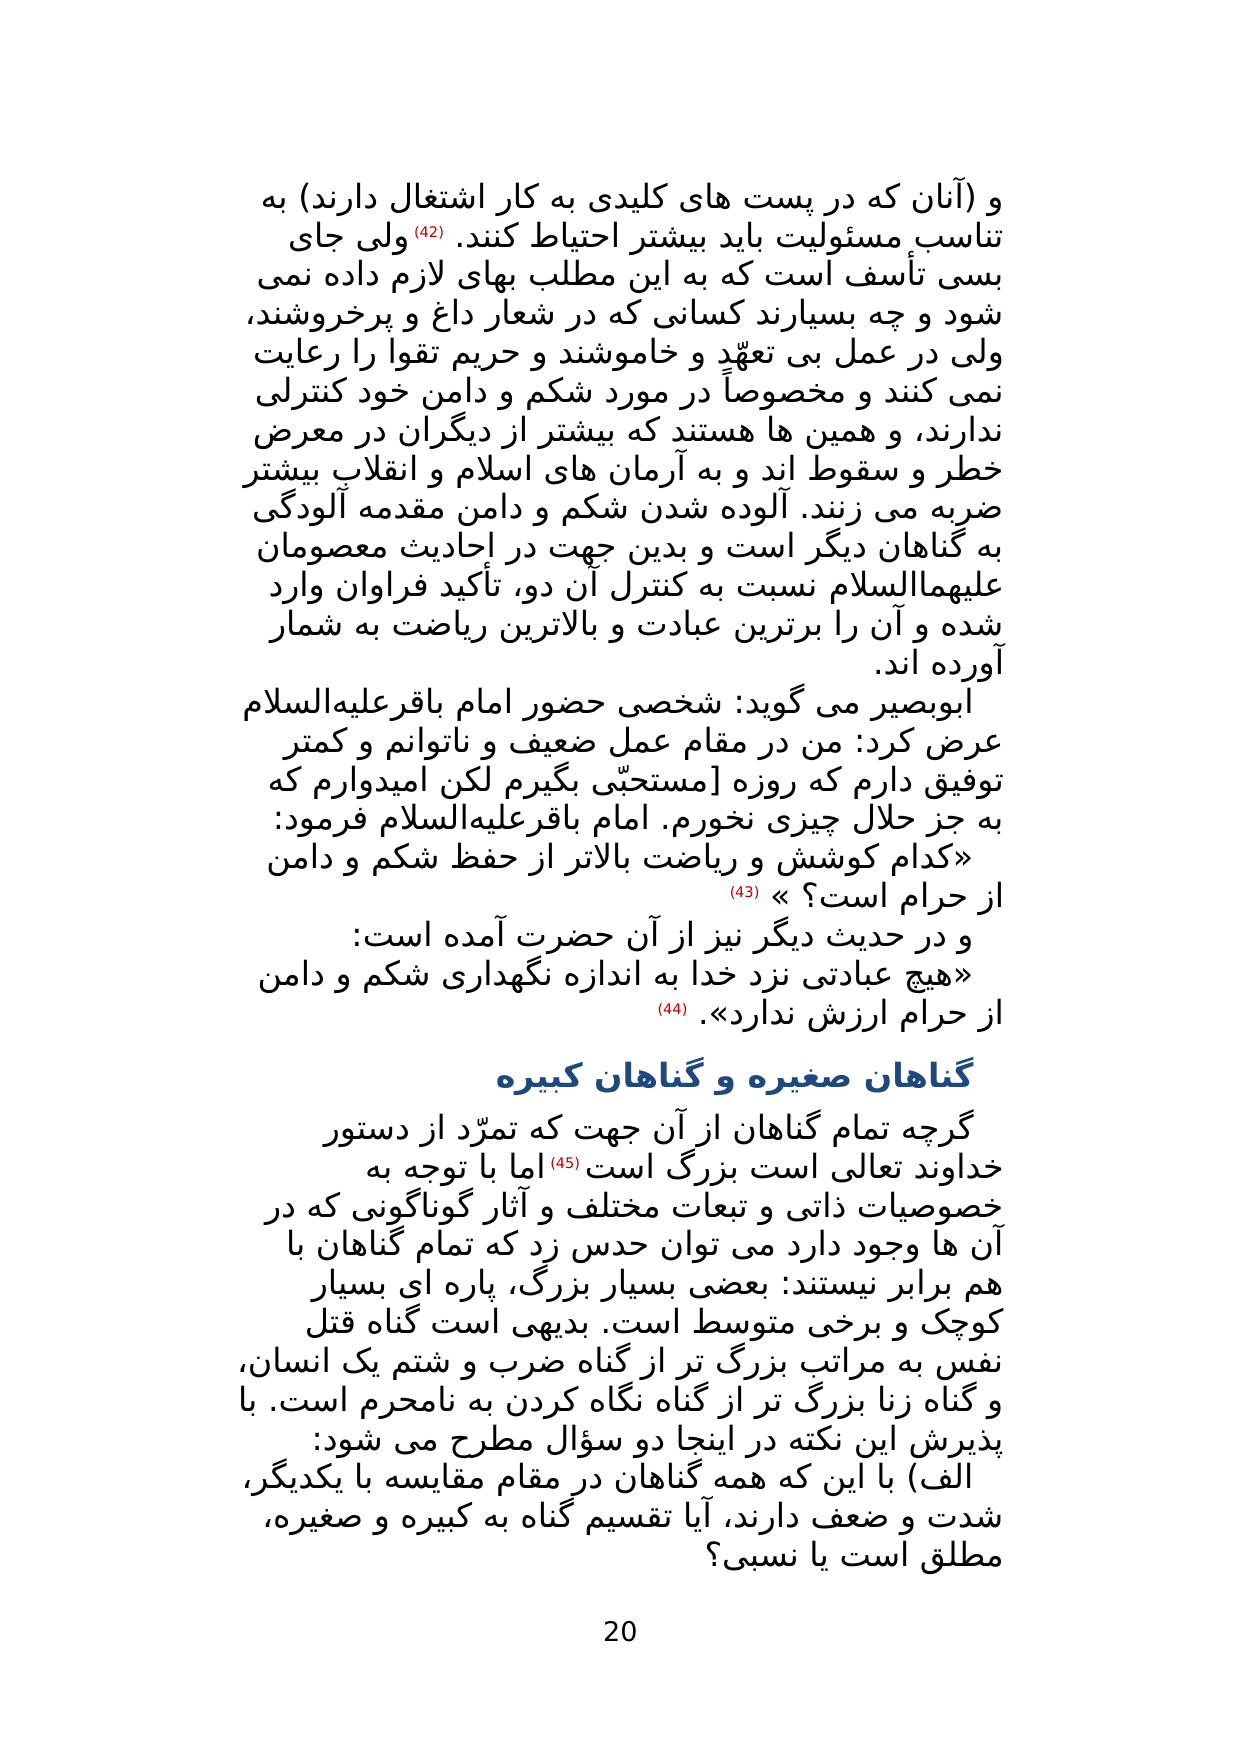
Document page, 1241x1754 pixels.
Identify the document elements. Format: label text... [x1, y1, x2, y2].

text و در حدیث دیگر نیز از آن حضرت آمده است: [236, 915, 1004, 954]
text «کدام کوشش و ریاضت بالاتر از حفظ شکم و دامن از حرام است؟ » (43) [236, 838, 1004, 915]
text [236, 177, 1004, 682]
text ابوبصیر می گوید: شخصی حضور امام باقرعليه‌السلام عرض کرد: من در مقام عمل ضعیف و ناتوانم و کمتر توفیق دارم که روزه [مستحبّی بگیرم لکن امیدوارم که به جز حلال چیزی نخورم. امام باقرعليه‌السلام فرمود: [236, 682, 1004, 838]
subtitle گناهان صغیره و گناهان کبیره [236, 1057, 1004, 1096]
text «هیچ عبادتی نزد خدا به اندازه نگهداری شکم و دامن از حرام ارزش ندارد». (44) [236, 954, 1004, 1032]
text گرچه تمام گناهان از آن جهت که تمرّد از دستور خداوند تعالی است بزرگ است (45) اما با توجه به خصوصیات ذاتی و تبعات مختلف و آثار گوناگونی که در آن ها وجود دارد می توان حدس زد که تمام گناهان با هم برابر نیستند: بعضی بسیار بزرگ، پاره ای بسیار کوچک و برخی متوسط است. بدیهی است گناه قتل نفس به مراتب بزرگ تر از گناه ضرب و شتم یک انسان، و گناه زنا بزرگ تر از گناه نگاه کردن به نامحرم است. با پذیرش این نکته در اینجا دو سؤال مطرح می شود: [236, 1108, 1004, 1458]
text الف) با این که همه گناهان در مقام مقایسه با یکدیگر، شدت و ضعف دارند، آیا تقسیم گناه به کبیره و صغیره، مطلق است یا نسبی؟ [236, 1458, 1004, 1574]
